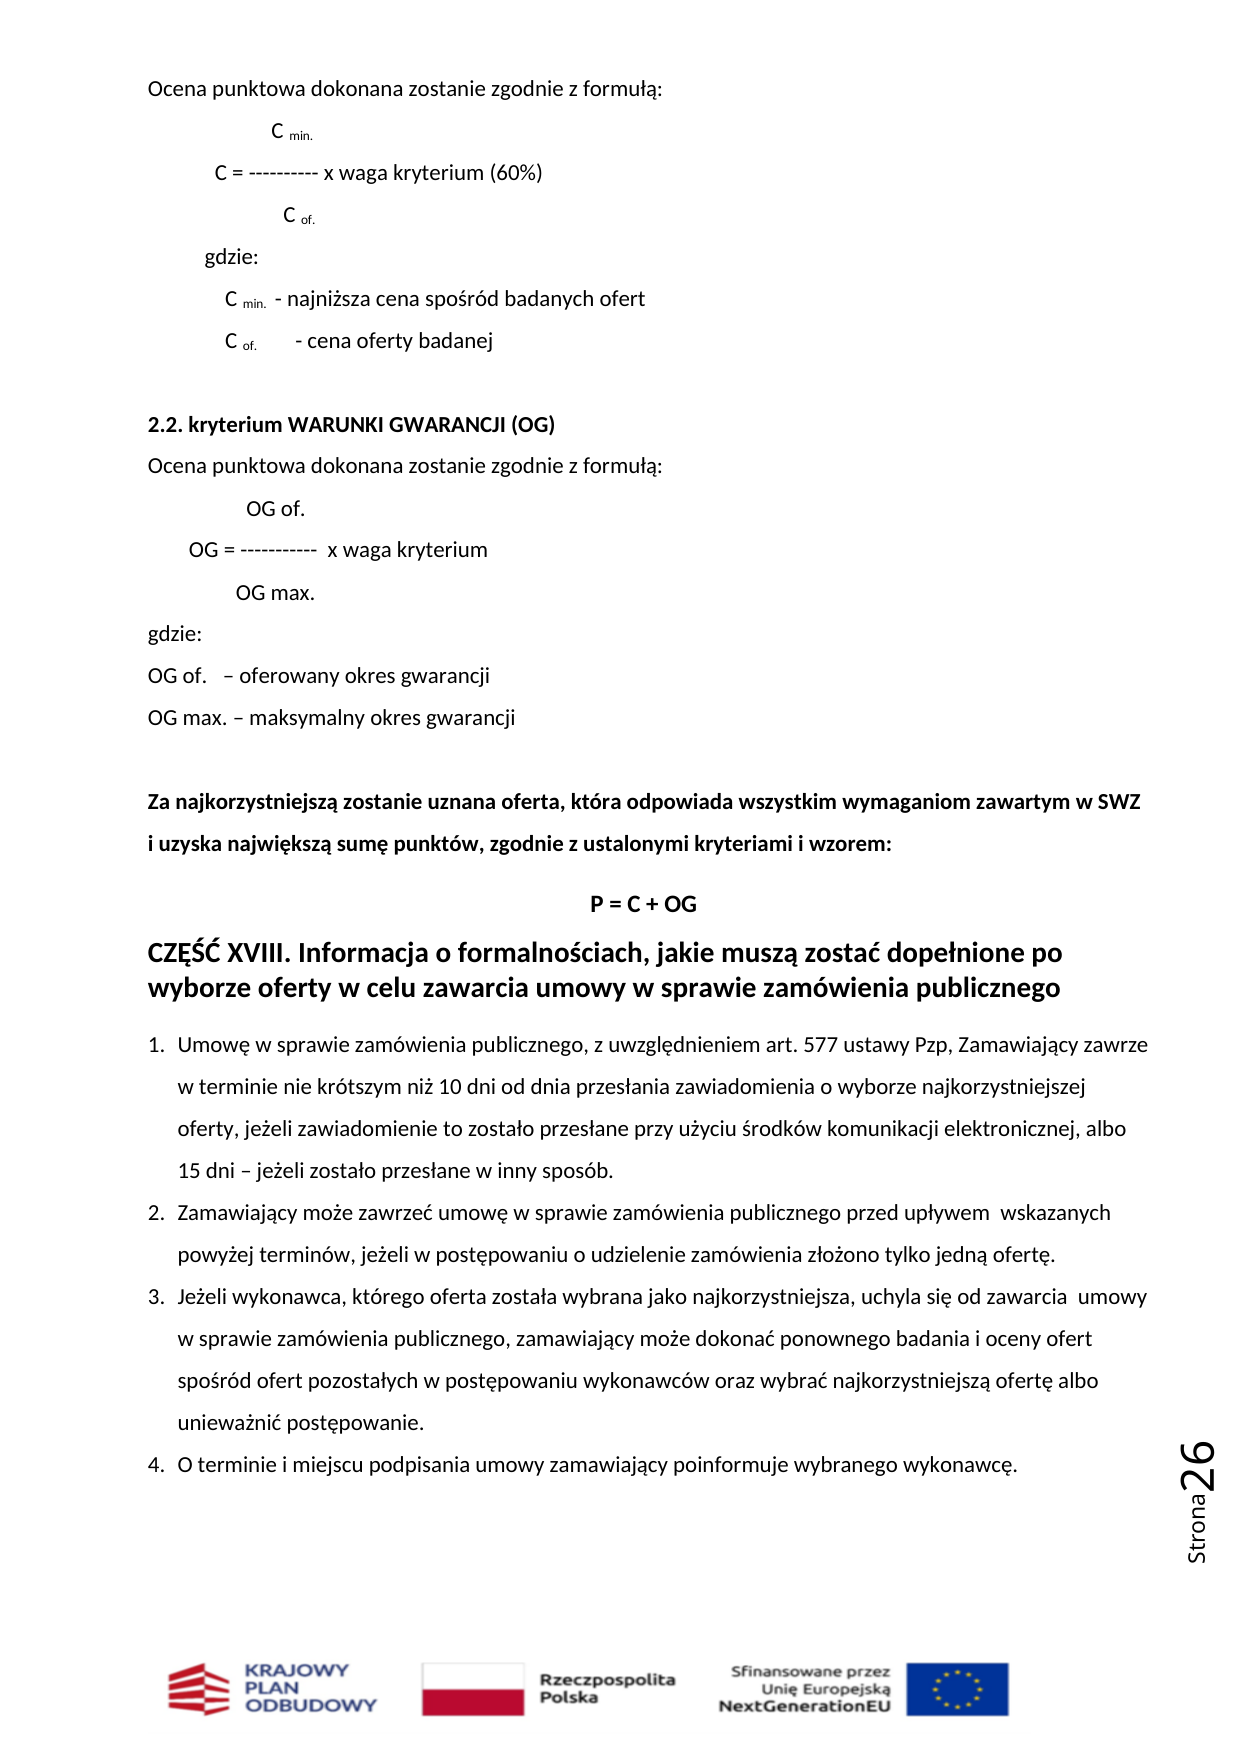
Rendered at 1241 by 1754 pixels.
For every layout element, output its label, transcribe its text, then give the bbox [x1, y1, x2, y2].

text 3. Jeżeli wykonawca, którego oferta została wybrana jako najkorzystniejsza, uchyla się od zawarcia umowy w sprawie zamówienia publicznego, zamawiający może dokonać ponownego badania i oceny ofert spośród ofert pozostałych w postępowaniu wykonawców oraz wybrać najkorzystniejszą ofertę albo unieważnić postępowanie. [148, 1282, 1152, 1436]
text C min. - najniższa cena spośród badanych ofert [148, 284, 1152, 312]
text 2.2. kryterium WARUNKI GWARANCJI (OG) [148, 410, 1152, 438]
text gdzie: [148, 619, 1152, 648]
text OG of. [148, 494, 1152, 522]
text C of. - cena oferty badanej [148, 326, 1152, 354]
text 2. Zamawiający może zawrzeć umowę w sprawie zamówienia publicznego przed upływem wskazanych powyżej terminów, jeżeli w postępowaniu o udzielenie zamówienia złożono tylko jedną ofertę. [148, 1198, 1152, 1268]
text Ocena punktowa dokonana zostanie zgodnie z formułą: [148, 452, 1152, 480]
text gdzie: [148, 242, 1152, 270]
list Umowę w sprawie zamówienia publicznego, z uwzględnieniem art. 577 ustawy Pzp, Zamawiający zawrze w terminie nie krótszym niż 10 dni od dnia przesłania zawiadomienia o wyborze najkorzystniejszej oferty, jeżeli zawiadomienie to zostało przesłane przy użyciu środków komunikacji elektronicznej, albo 15 dni – jeżeli zostało przesłane w inny sposób. [148, 1030, 1152, 1184]
list P = C + OG [519, 888, 1152, 919]
text C min. [148, 116, 1152, 144]
subtitle CZĘŚĆ XVIII. Informacja o formalnościach, jakie muszą zostać dopełnione po wyborze oferty w celu zawarcia umowy w sprawie zamówienia publicznego [148, 934, 1152, 1005]
text C = ---------- x waga kryterium (60%) [148, 158, 1152, 186]
text OG max. – maksymalny okres gwarancji [148, 703, 1152, 732]
text OG max. [148, 578, 1152, 606]
text OG of. – oferowany okres gwarancji [148, 662, 1152, 689]
text Ocena punktowa dokonana zostanie zgodnie z formułą: [148, 74, 1152, 102]
picture [147, 1646, 1032, 1734]
text 4. O terminie i miejscu podpisania umowy zamawiający poinformuje wybranego wykonawcę. [148, 1450, 1152, 1478]
text C of. [148, 200, 1152, 228]
text Za najkorzystniejszą zostanie uznana oferta, która odpowiada wszystkim wymaganiom zawartym w SWZ i uzyska największą sumę punktów, zgodnie z ustalonymi kryteriami i wzorem: [148, 787, 1152, 857]
text OG = ----------- x waga kryterium [148, 536, 1152, 564]
